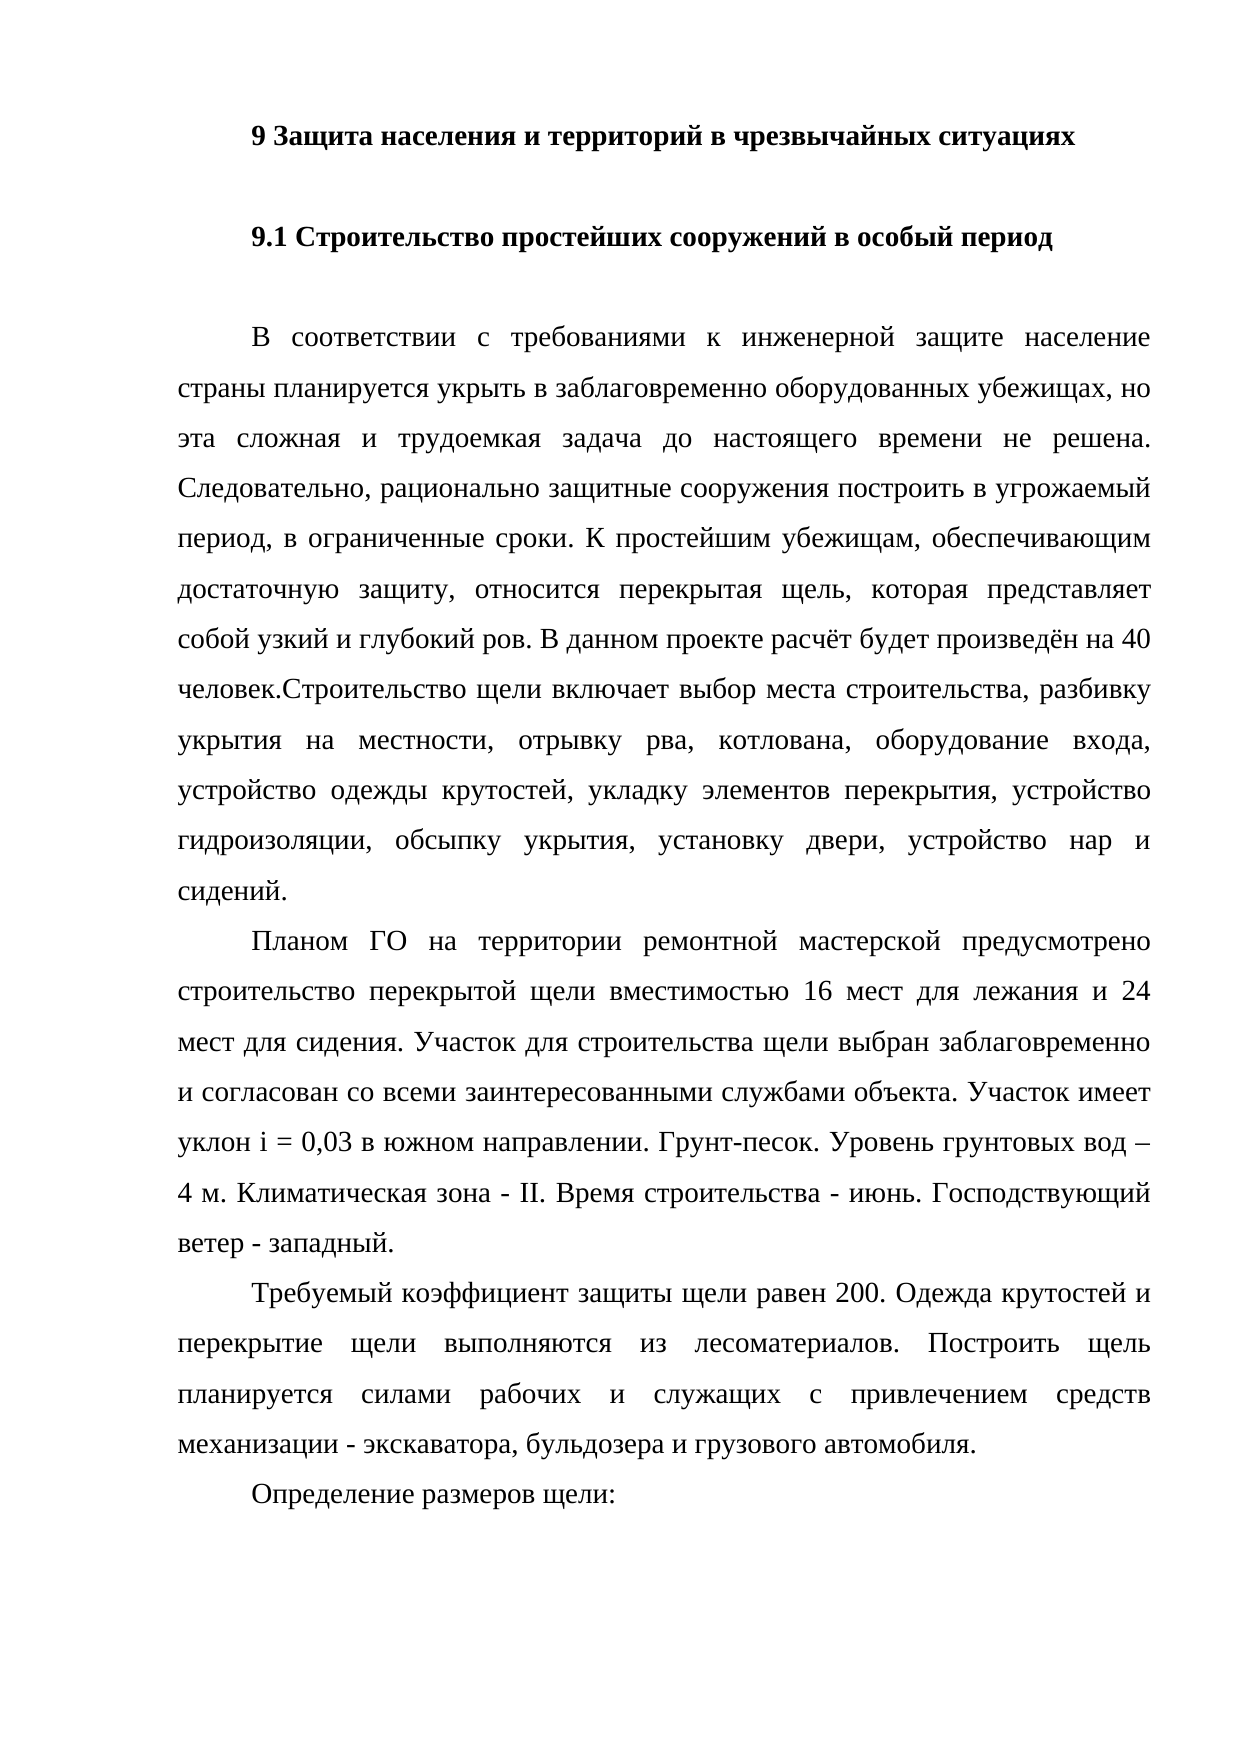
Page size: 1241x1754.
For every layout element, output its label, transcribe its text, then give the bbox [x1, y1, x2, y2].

text 9 Защита населения и территорий в чрезвычайных ситуациях [177, 118, 1152, 152]
text Определение размеров щели: [177, 1477, 1152, 1510]
text 9.1 Строительство простейших сооружений в особый период [177, 219, 1152, 252]
text Требуемый коэффициент защиты щели равен 200. Одежда крутостей и перекрытие щели выполняются из лесоматериалов. Построить щель планируется силами рабочих и служащих с привлечением средств механизации - экскаватора, бульдозера и грузового автомобиля. [177, 1275, 1152, 1460]
text В соответствии с требованиями к инженерной защите население страны планируется укрыть в заблаговременно оборудованных убежищах, но эта сложная и трудоемкая задача до настоящего времени не решена. Следовательно, рационально защитные сооружения построить в угрожаемый период, в ограниченные сроки. К простейшим убежищам, обеспечивающим достаточную защиту, относится перекрытая щель, которая представляет собой узкий и глубокий ров. В данном проекте расчёт будет произведён на 40 человек.Строительство щели включает выбор места строительства, разбивку укрытия на местности, отрывку рва, котлована, оборудование входа, устройство одежды крутостей, укладку элементов перекрытия, устройство гидроизоляции, обсыпку укрытия, установку двери, устройство нар и сидений. [177, 319, 1152, 906]
text Планом ГО на территории ремонтной мастерской предусмотрено строительство перекрытой щели вместимостью 16 мест для лежания и 24 мест для сидения. Участок для строительства щели выбран заблаговременно и согласован со всеми заинтересованными службами объекта. Участок имеет уклон i = 0,03 в южном направлении. Грунт-песок. Уровень грунтовых вод – 4 м. Климатическая зона - II. Время строительства - июнь. Господствующий ветер - западный. [177, 923, 1152, 1258]
